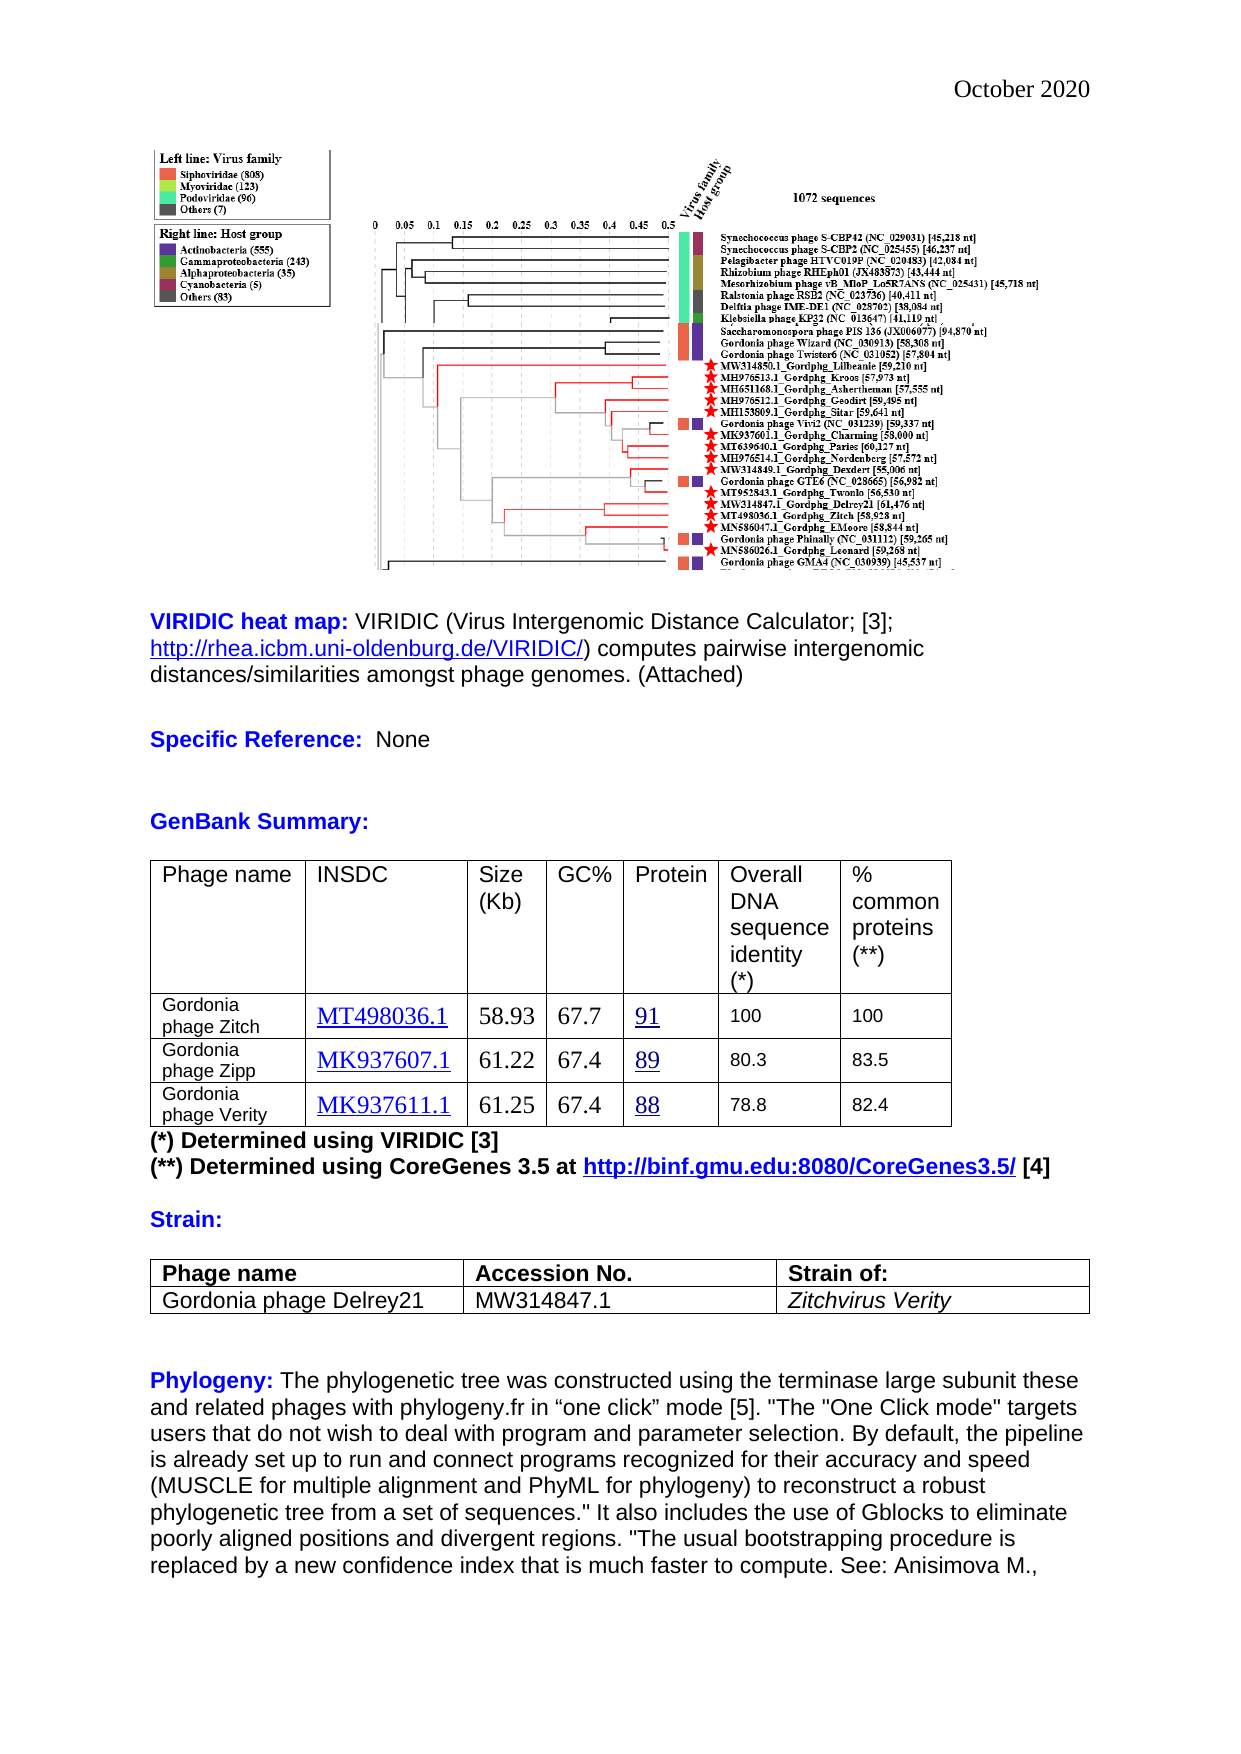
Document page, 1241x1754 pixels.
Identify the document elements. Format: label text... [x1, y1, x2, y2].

table_cell Gordonia phage Zitch [151, 994, 305, 1037]
table_header Protein [624, 861, 718, 993]
picture [150, 150, 1091, 570]
table_header Phage name [151, 1260, 463, 1286]
table_cell Gordonia phage Delrey21 [151, 1287, 463, 1313]
table_cell MK937611.1 [306, 1083, 467, 1126]
table_header % common proteins (**) [841, 861, 951, 993]
table_cell 67.4 [547, 1083, 623, 1126]
table_cell 100 [841, 994, 951, 1037]
table_cell 100 [719, 994, 840, 1037]
table_header Overall DNA sequence identity (*) [719, 861, 840, 993]
table_cell 80.3 [719, 1039, 840, 1082]
table_cell 67.4 [547, 1039, 623, 1082]
table_cell MW314847.1 [464, 1287, 776, 1313]
table_cell 58.93 [468, 994, 546, 1037]
text (*) Determined using VIRIDIC [3] [150, 1127, 1090, 1153]
text (**) Determined using CoreGenes 3.5 at http://binf.gmu.edu:8080/CoreGenes3.5/ [4] [150, 1153, 1090, 1179]
table_cell 82.4 [841, 1083, 951, 1126]
table_cell 67.7 [547, 994, 623, 1037]
table_cell MT498036.1 [306, 994, 467, 1037]
table_header Strain of: [777, 1260, 1089, 1286]
text GenBank Summary: [150, 808, 1090, 834]
table_cell Gordonia phage Zipp [151, 1039, 305, 1082]
table_header INSDC [306, 861, 467, 993]
table_cell Zitchvirus Verity [777, 1287, 1089, 1313]
table_cell 61.25 [468, 1083, 546, 1126]
table_header Accession No. [464, 1260, 776, 1286]
table_header Size (Kb) [468, 861, 546, 993]
table_cell 83.5 [841, 1039, 951, 1082]
table_cell 91 [624, 994, 718, 1037]
table_cell 61.22 [468, 1039, 546, 1082]
text Specific Reference: None [150, 726, 1090, 753]
text Strain: [150, 1206, 1090, 1232]
table_header GC% [547, 861, 623, 993]
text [150, 1367, 1090, 1578]
table_header Phage name [151, 861, 305, 993]
table_cell 88 [624, 1083, 718, 1126]
table_cell MK937607.1 [306, 1039, 467, 1082]
text VIRIDIC heat map: VIRIDIC (Virus Intergenomic Distance Calculator; [3]; http://rhea.icbm.uni-oldenburg.de/VIRIDIC/) computes pairwise intergenomic distances/similarities amongst phage genomes. (Attached) [150, 582, 1090, 687]
table_cell Gordonia phage Verity [151, 1083, 305, 1126]
table_cell 78.8 [719, 1083, 840, 1126]
table_cell 89 [624, 1039, 718, 1082]
